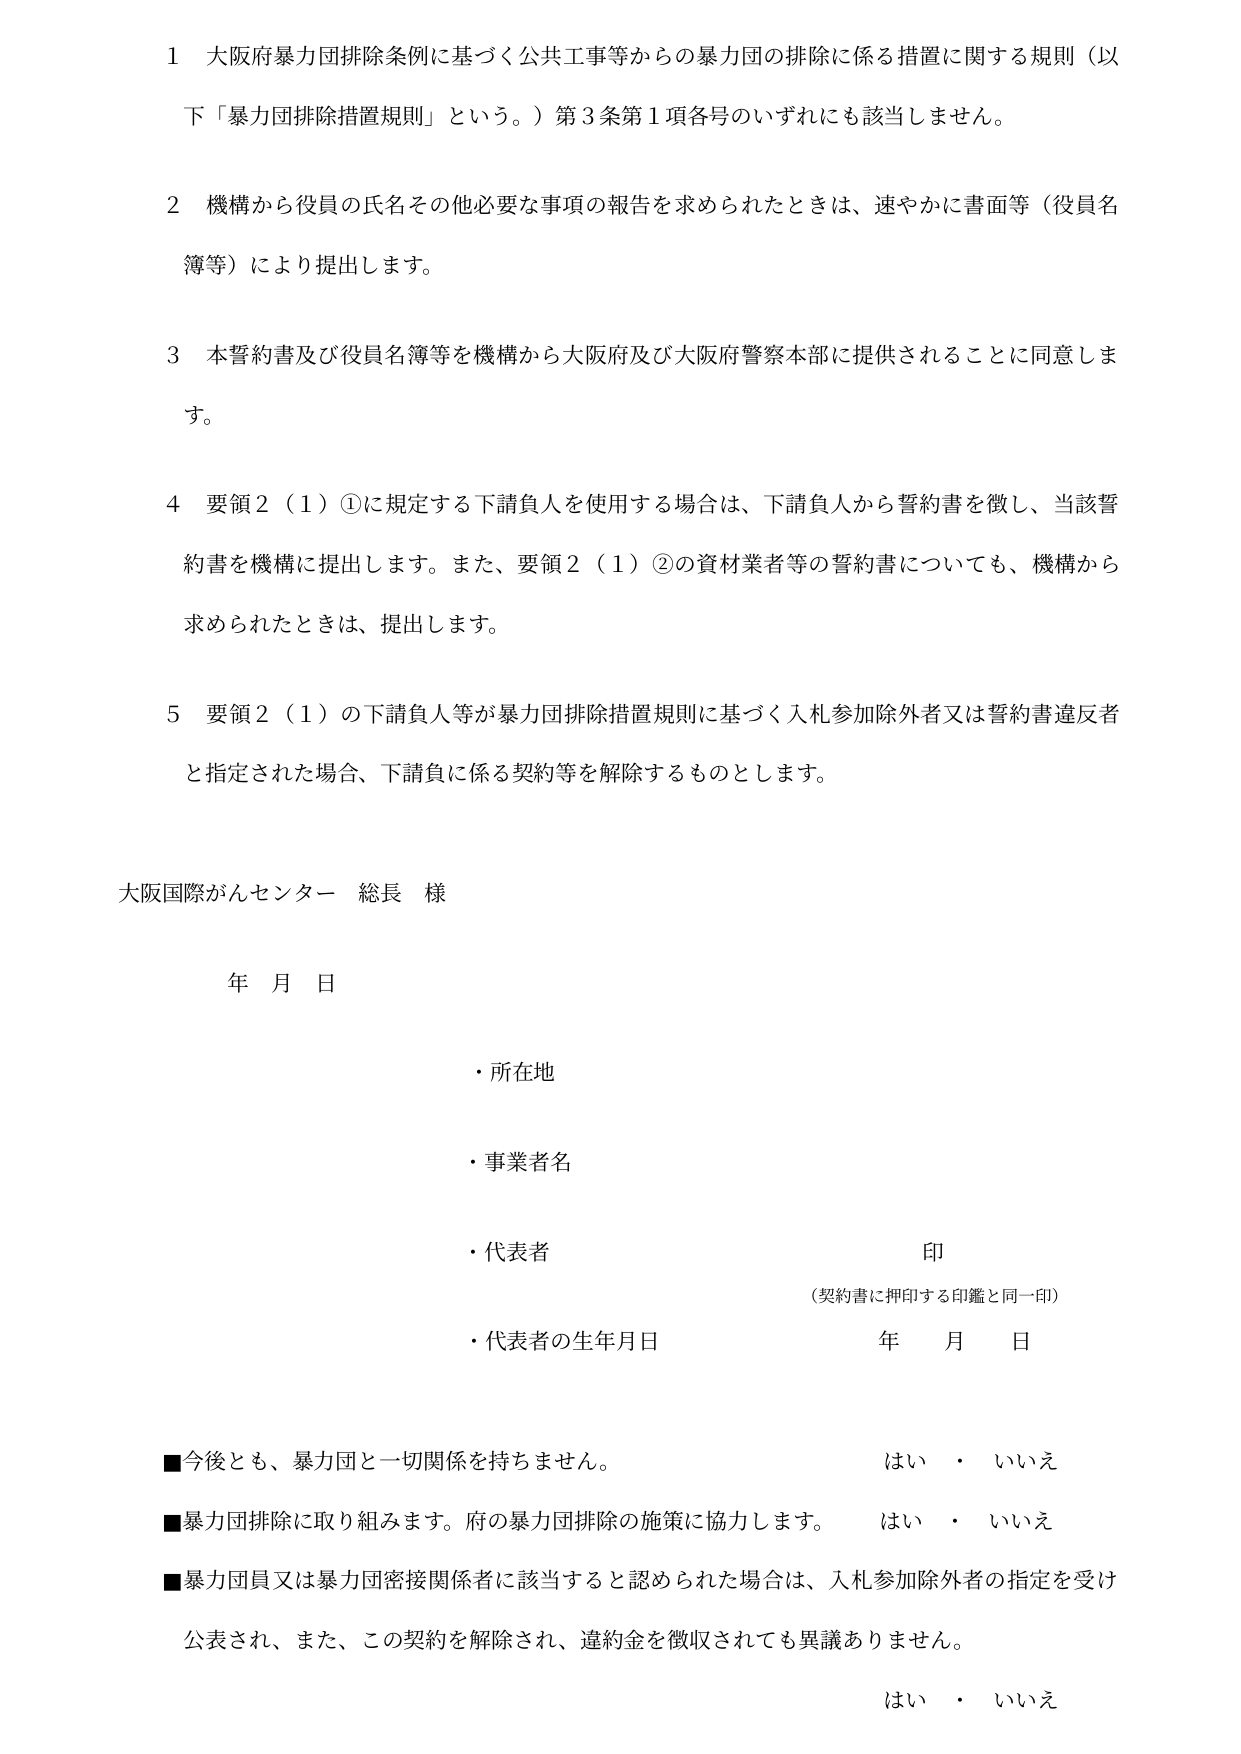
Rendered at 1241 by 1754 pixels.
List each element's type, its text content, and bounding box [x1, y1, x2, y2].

text （契約書に押印する印鑑と同一印） [118, 1281, 1122, 1310]
text １ 大阪府暴力団排除条例に基づく公共工事等からの暴力団の排除に係る措置に関する規則（以下「暴力団排除措置規則」という。）第３条第１項各号のいずれにも該当しません。 [162, 25, 1122, 144]
text 年 月 日 [118, 952, 1122, 1011]
text ■暴力団排除に取り組みます。府の暴力団排除の施策に協力します。 はい ・ いいえ [118, 1490, 1122, 1549]
text ３ 本誓約書及び役員名簿等を機構から大阪府及び大阪府警察本部に提供されることに同意します。 [162, 324, 1122, 443]
text ・所在地 [118, 1041, 1122, 1101]
text 大阪国際がんセンター 総長 様 [118, 862, 1122, 922]
text ・代表者の生年月日 年 月 日 [118, 1310, 1122, 1370]
text ■今後とも、暴力団と一切関係を持ちません。 はい ・ いいえ [118, 1430, 1122, 1490]
text ・事業者名 [118, 1131, 1122, 1191]
text はい ・ いいえ [162, 1669, 1122, 1729]
text ５ 要領２（１）の下請負人等が暴力団排除措置規則に基づく入札参加除外者又は誓約書違反者と指定された場合、下請負に係る契約等を解除するものとします。 [162, 683, 1122, 802]
text ・代表者 印 [118, 1221, 1122, 1281]
text ２ 機構から役員の氏名その他必要な事項の報告を求められたときは、速やかに書面等（役員名簿等）により提出します。 [162, 174, 1122, 294]
text ■暴力団員又は暴力団密接関係者に該当すると認められた場合は、入札参加除外者の指定を受け公表され、また、この契約を解除され、違約金を徴収されても異議ありません。 [162, 1549, 1122, 1669]
text ４ 要領２（１）①に規定する下請負人を使用する場合は、下請負人から誓約書を徴し、当該誓約書を機構に提出します。また、要領２（１）②の資材業者等の誓約書についても、機構から求められたときは、提出します。 [162, 473, 1122, 653]
